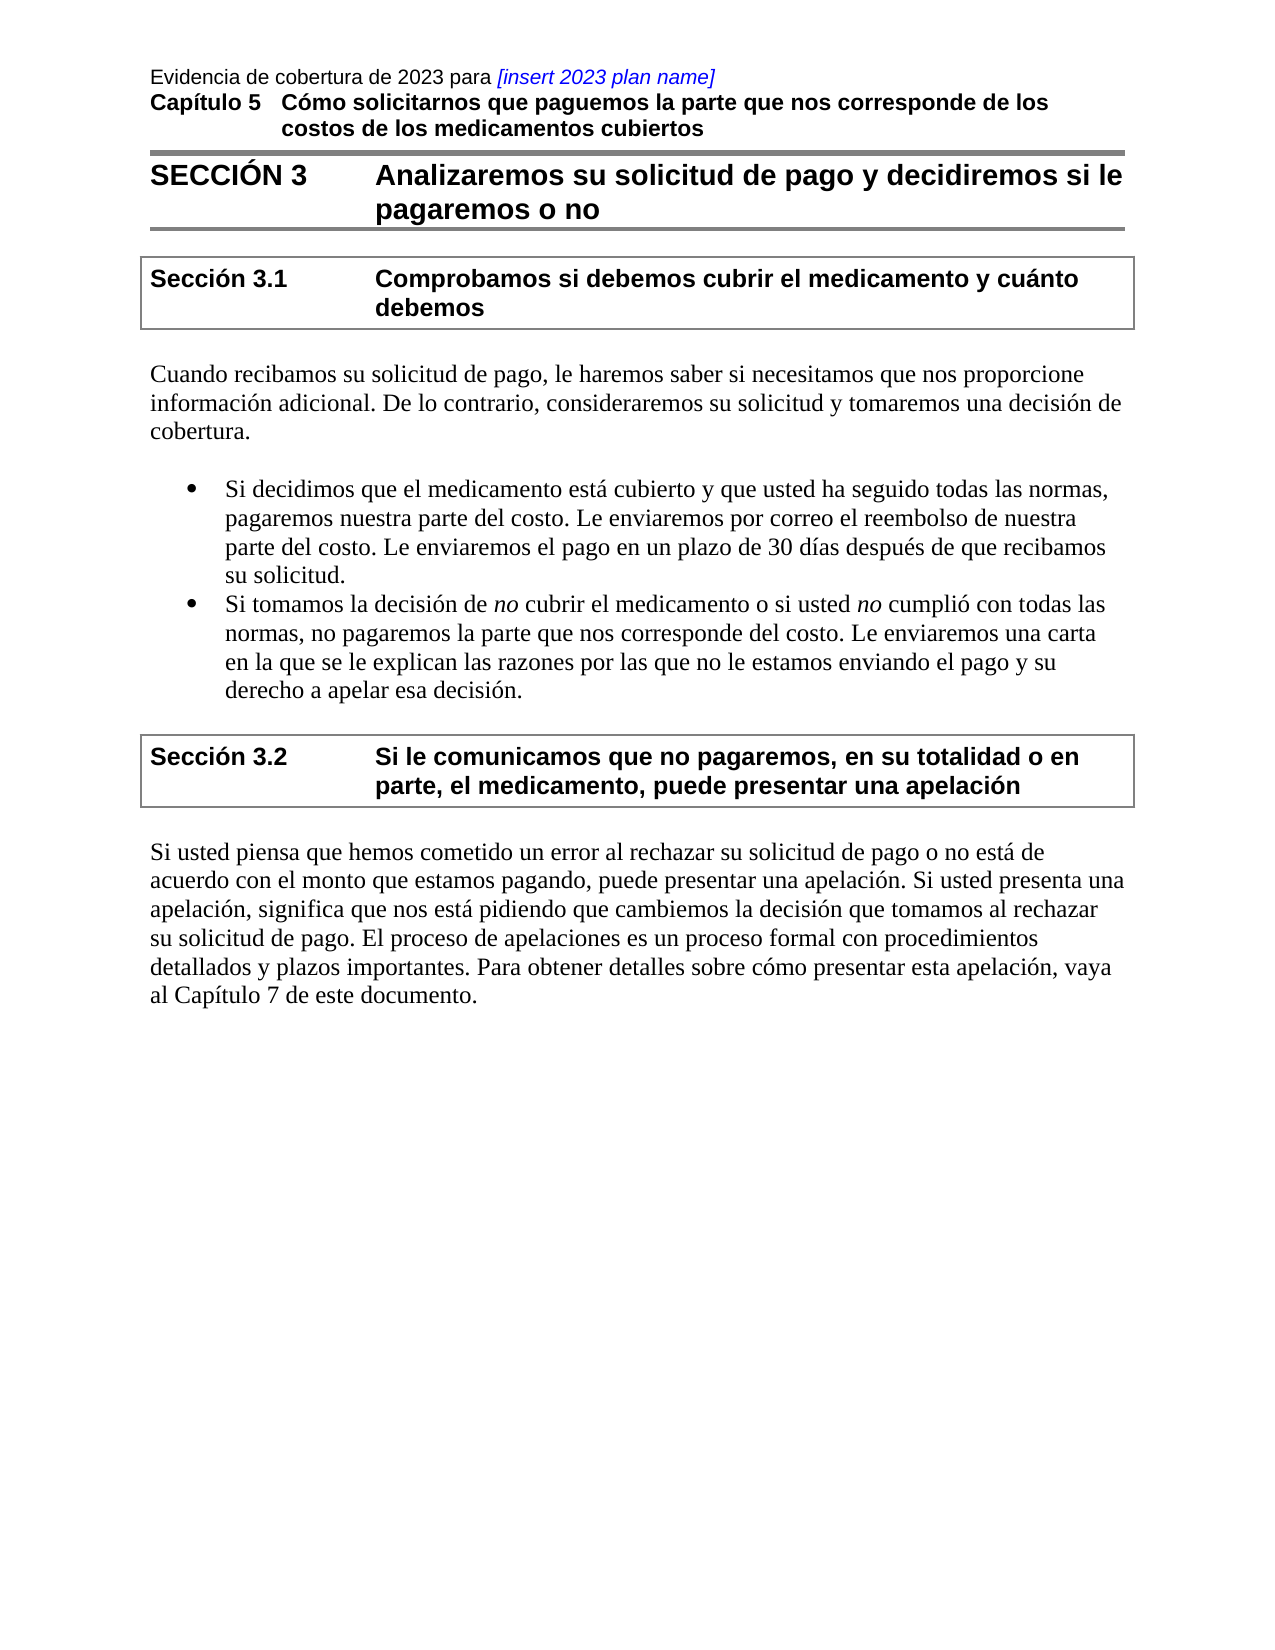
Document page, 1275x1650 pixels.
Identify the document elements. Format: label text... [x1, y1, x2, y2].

subtitle SECCIÓN 3 Analizaremos su solicitud de pago y decidiremos si le pagaremos o no [150, 156, 1125, 227]
list Si tomamos la decisión de no cubrir el medicamento o si usted no cumplió con todas las normas, no pagaremos la parte que nos corresponde del costo. Le enviaremos una carta en la que se le explican las razones por las que no le estamos enviando el pago y su derecho a apelar esa decisión. [187, 602, 1125, 717]
subtitle Sección 3.1 Comprobamos si debemos cubrir el medicamento y cuánto debemos [142, 258, 1133, 328]
subtitle Sección 3.2 Si le comunicamos que no pagaremos, en su totalidad o en parte, el medicamento, puede presentar una apelación [142, 744, 1133, 814]
text Cuando recibamos su solicitud de pago, le haremos saber si necesitamos que nos proporcione información adicional. De lo contrario, consideraremos su solicitud y tomaremos una decisión de cobertura. [150, 359, 1125, 445]
text Si usted piensa que hemos cometido un error al rechazar su solicitud de pago o no está de acuerdo con el monto que estamos pagando, puede presentar una apelación. Si usted presenta una apelación, significa que nos está pidiendo que cambiemos la decisión que tomamos al rechazar su solicitud de pago. El proceso de apelaciones es un proceso formal con procedimientos detallados y plazos importantes. Para obtener detalles sobre cómo presentar esta apelación, vaya al Capítulo 7 de este documento. [150, 845, 1125, 1018]
list Si decidimos que el medicamento está cubierto y que usted ha seguido todas las normas, pagaremos nuestra parte del costo. Le enviaremos por correo el reembolso de nuestra parte del costo. Le enviaremos el pago en un plazo de 30 días después de que recibamos su solicitud. [187, 474, 1125, 589]
